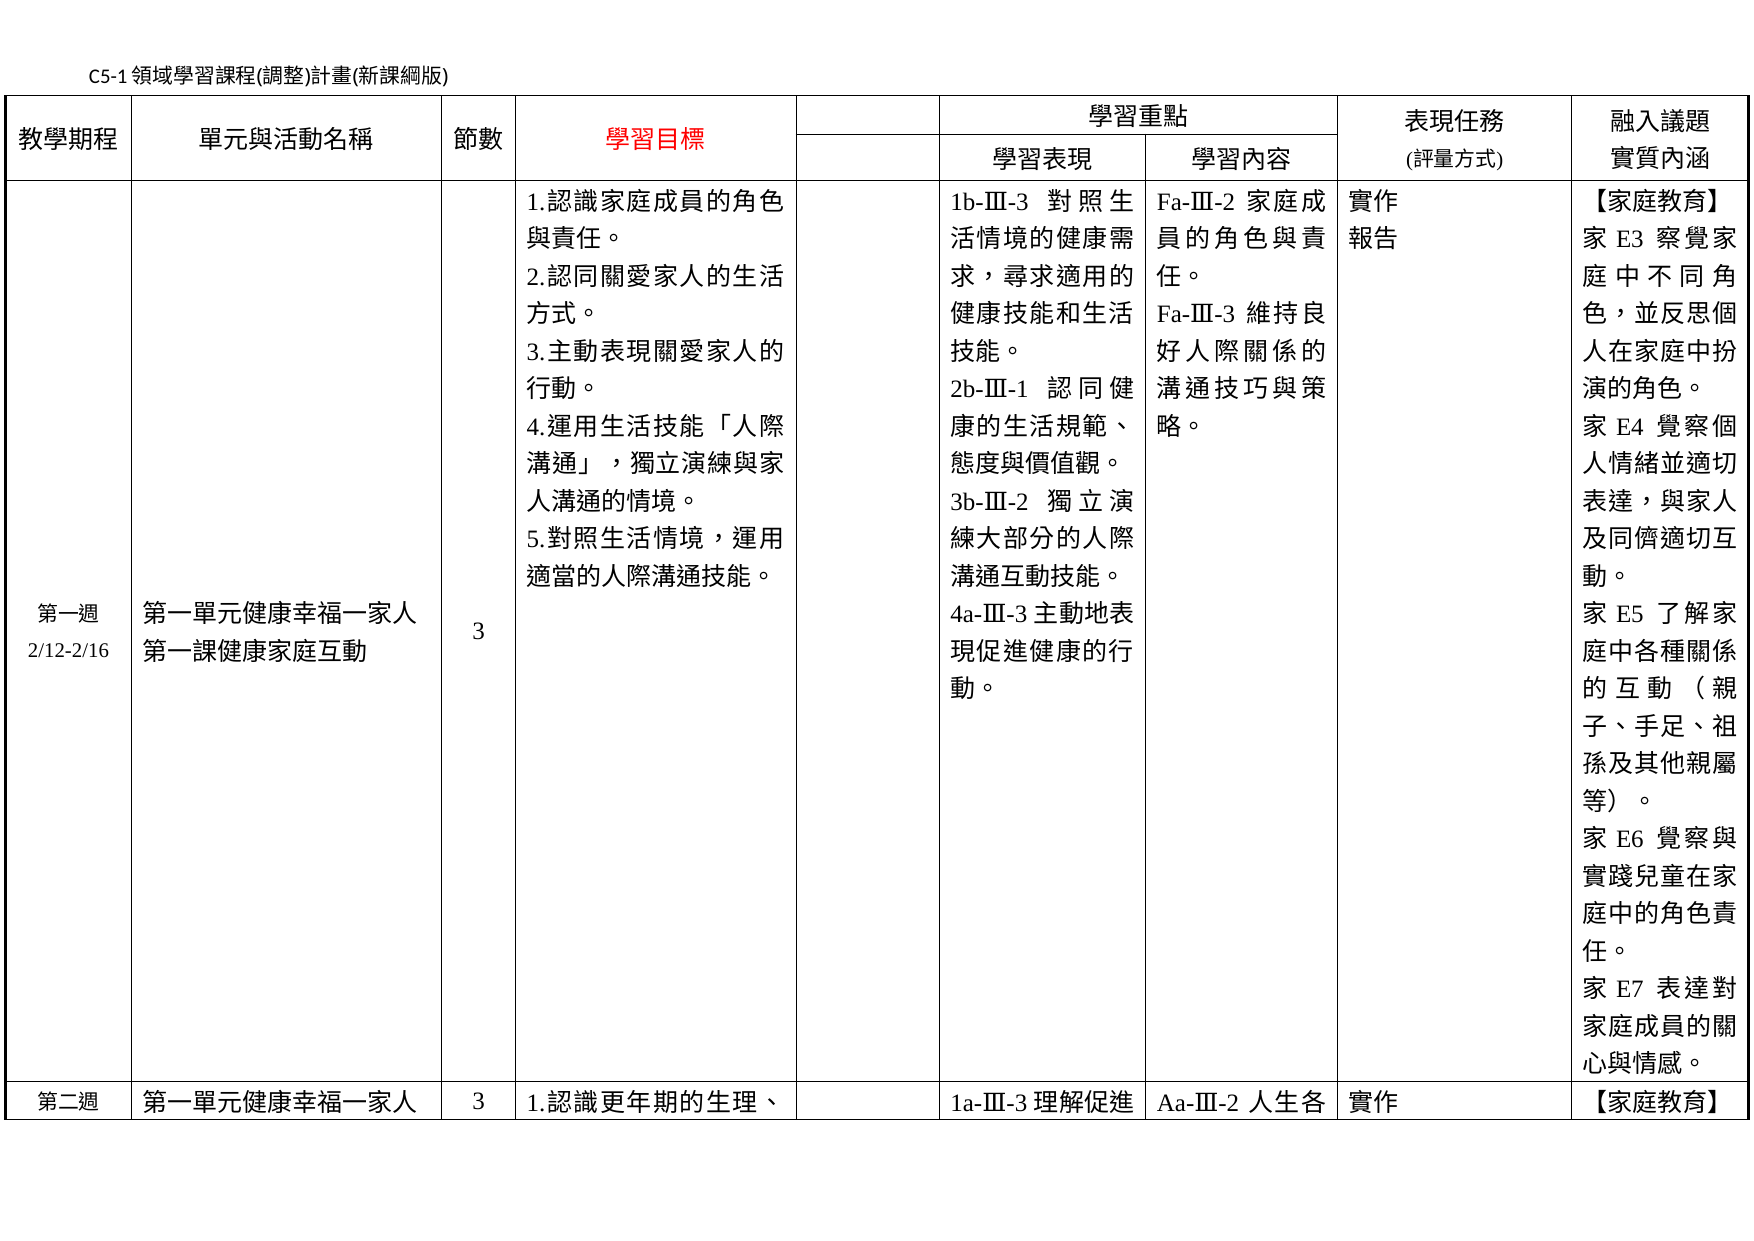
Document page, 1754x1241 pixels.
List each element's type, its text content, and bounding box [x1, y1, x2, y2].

table_cell 第一單元健康幸福一家人 第二課關懷家人 [132, 1082, 441, 1119]
table_cell 實作 報告 [1338, 1082, 1571, 1119]
table_cell 3 [442, 181, 515, 1081]
table_cell 表現任務 (評量方式) [1338, 96, 1571, 180]
table_cell 學習內容 [1146, 135, 1337, 180]
table_cell 學習重點 [940, 96, 1337, 133]
table_cell 單元與活動名稱 [132, 96, 441, 180]
table_cell 學習表現 [940, 135, 1145, 180]
table_cell 學習目標 [516, 96, 796, 180]
table_cell [797, 135, 939, 180]
table_cell 1.認識家庭成員的角色與責任。 2.認同關愛家人的生活方式。 3.主動表現關愛家人的行動。 4.運用生活技能「人際溝通」，獨立演練與家人溝通的情境。 5.對照生活情境，運用適當的人際溝通技能。 [516, 181, 796, 1081]
table_cell 3 [442, 1082, 515, 1119]
table_cell [797, 1082, 939, 1119]
table_cell 節數 [442, 96, 515, 180]
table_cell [940, 1082, 1145, 1119]
table_cell 【家庭教育】 家E3 察覺家庭中不同角色，並反思個人在家庭中扮演的角色。 家E4 覺察個人情緒並適切表達，與家人及同儕適切互動。 家E5 了解家庭中各種關係的互動（親子、手足、祖孫及其他親屬等）。 家E6 覺察與實踐兒童在家庭中的角色責任。 家E7 表達對家庭成員的關心與情感。 [1572, 181, 1747, 1081]
table_cell Fa-Ⅲ-2 家庭成員的角色與責任。 Fa-Ⅲ-3 維持良好人際關係的溝通技巧與策略。 [1146, 181, 1337, 1081]
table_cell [1572, 1082, 1747, 1119]
table_cell 1b-Ⅲ-3 對照生活情境的健康需求，尋求適用的健康技能和生活技能。 2b-Ⅲ-1 認同健康的生活規範、態度與價值觀。 3b-Ⅲ-2 獨立演練大部分的人際溝通互動技能。 4a-Ⅲ-3 主動地表現促進健康的行動。 [940, 181, 1145, 1081]
table_cell [797, 96, 939, 133]
table_cell 實作 報告 [1338, 181, 1571, 1081]
table_cell [797, 181, 939, 1081]
table_cell 第二週 2/19-2/23 [7, 1082, 131, 1119]
table_cell 第一週 2/12-2/16 [7, 181, 131, 1081]
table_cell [1146, 1082, 1337, 1119]
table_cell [516, 1082, 796, 1119]
table_cell 第一單元健康幸福一家人 第一課健康家庭互動 [132, 181, 441, 1081]
table_cell 教學期程 [7, 96, 131, 180]
table_cell 融入議題 實質內涵 [1572, 96, 1747, 180]
